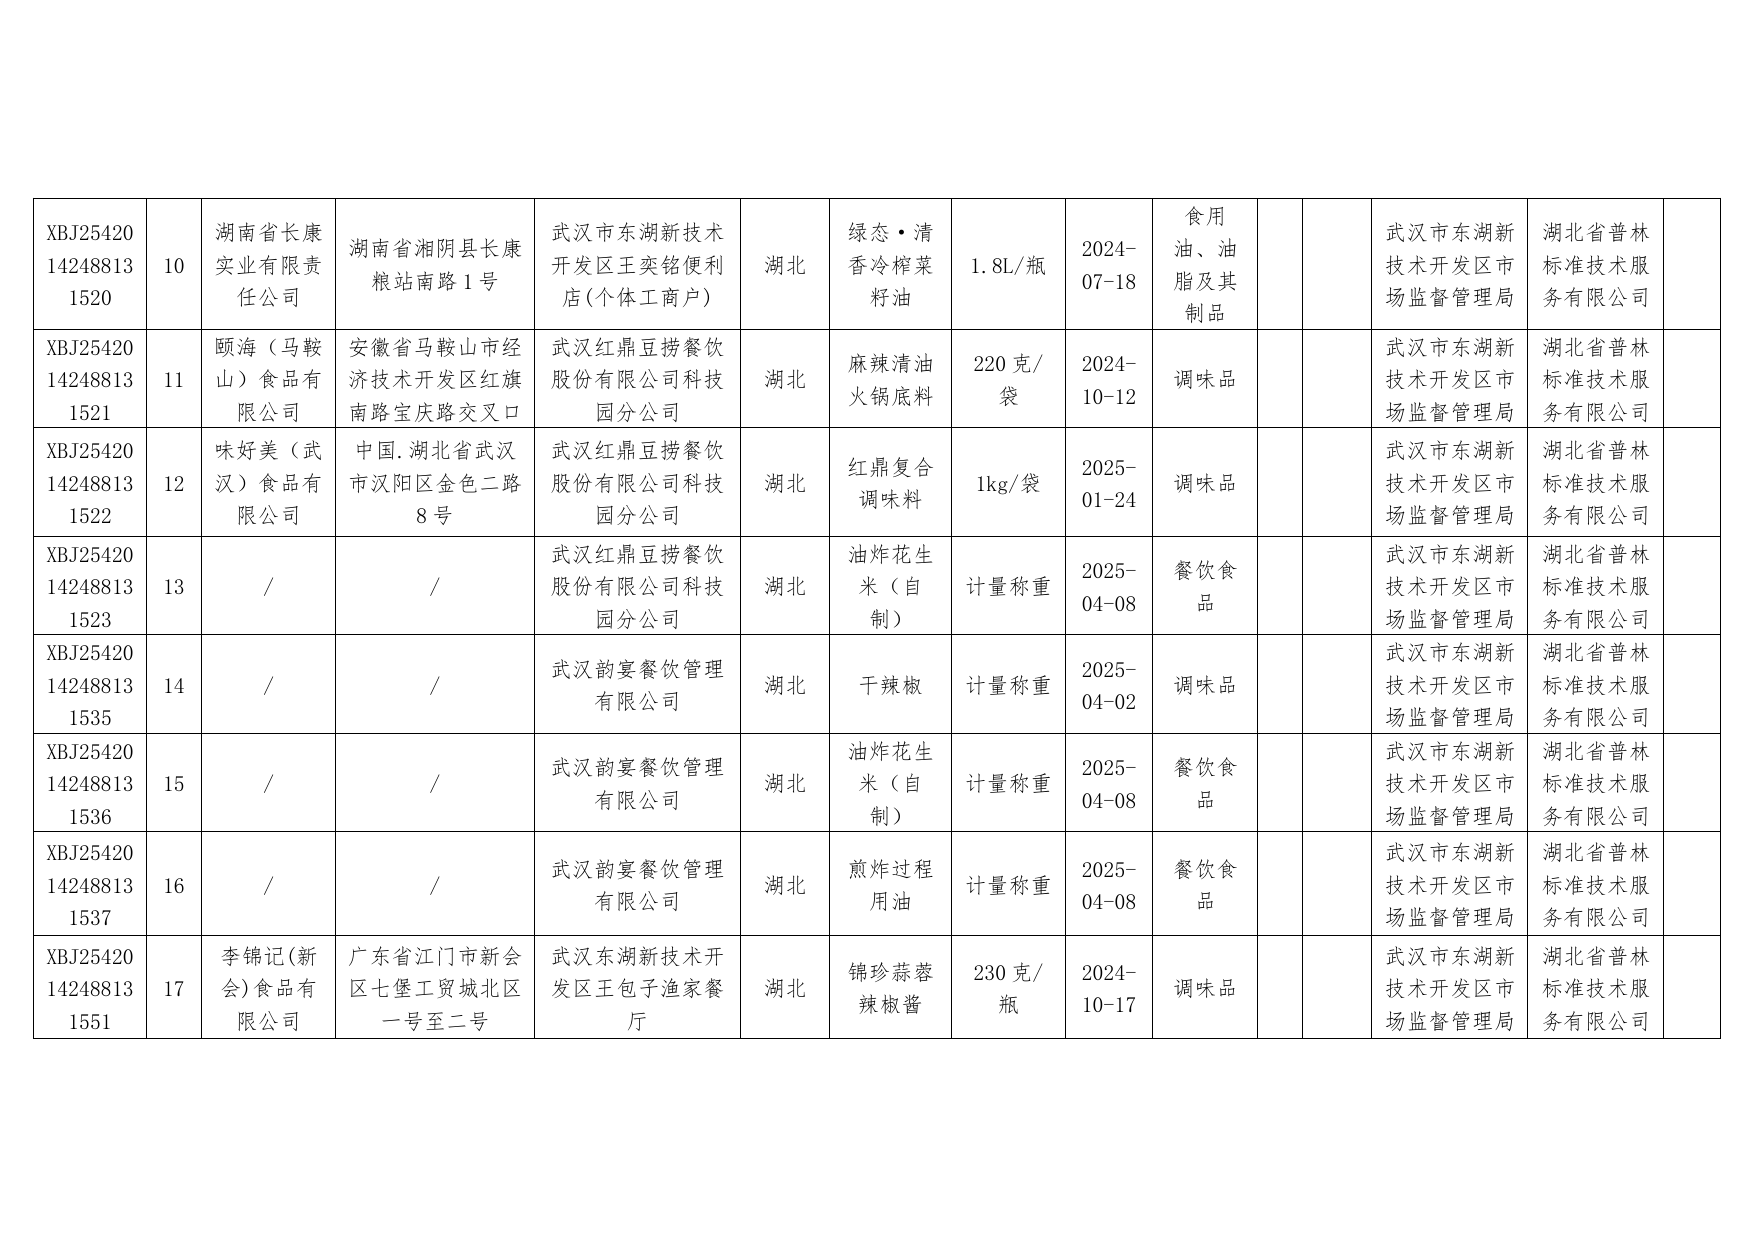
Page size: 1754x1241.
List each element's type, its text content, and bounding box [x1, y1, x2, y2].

table_cell [1303, 635, 1371, 733]
table_cell 湖北省普林标准技术服务有限公司 [1528, 832, 1663, 935]
table_cell 武汉市东湖新技术开发区市场监督管理局 [1372, 635, 1527, 733]
table_cell 武汉市东湖新技术开发区市场监督管理局 [1372, 428, 1527, 536]
table_cell / [336, 734, 534, 831]
table_cell 武汉韵宴餐饮管理有限公司 [535, 635, 740, 733]
table_cell 餐饮食品 [1153, 734, 1257, 831]
table_cell [1303, 936, 1371, 1038]
table_cell 计量称重 [952, 734, 1065, 831]
table_cell 餐饮食品 [1153, 537, 1257, 634]
table_cell [1258, 832, 1302, 935]
table_cell 煎炸过程用油 [830, 832, 951, 935]
table_cell 2024-10-17 [1066, 936, 1152, 1038]
table_cell 武汉市东湖新技术开发区市场监督管理局 [1372, 832, 1527, 935]
table_cell 湖北省普林标准技术服务有限公司 [1528, 330, 1663, 427]
table_cell 绿态·清香冷榨菜籽油 [830, 199, 951, 329]
table_cell [1258, 936, 1302, 1038]
table_cell 12 [147, 428, 201, 536]
table_cell [1303, 537, 1371, 634]
table_cell 武汉红鼎豆捞餐饮股份有限公司科技园分公司 [535, 537, 740, 634]
table_cell 计量称重 [952, 537, 1065, 634]
table_cell 1.8L/瓶 [952, 199, 1065, 329]
table_cell [1258, 428, 1302, 536]
table_cell 锦珍蒜蓉辣椒酱 [830, 936, 951, 1038]
table_cell 武汉红鼎豆捞餐饮股份有限公司科技园分公司 [535, 428, 740, 536]
table_cell 16 [147, 832, 201, 935]
table_cell 餐饮食品 [1153, 832, 1257, 935]
table_cell 武汉韵宴餐饮管理有限公司 [535, 734, 740, 831]
table_cell [1664, 635, 1720, 733]
table_cell / [202, 635, 335, 733]
table_cell 计量称重 [952, 635, 1065, 733]
table_cell 安徽省马鞍山市经济技术开发区红旗南路宝庆路交叉口 [336, 330, 534, 427]
table_cell 调味品 [1153, 936, 1257, 1038]
table_cell 湖北省普林标准技术服务有限公司 [1528, 936, 1663, 1038]
table_cell 麻辣清油火锅底料 [830, 330, 951, 427]
table_cell [1664, 936, 1720, 1038]
table_cell [1258, 199, 1302, 329]
table_cell 调味品 [1153, 428, 1257, 536]
table_cell [1664, 734, 1720, 831]
table_cell XBJ25420142488131535 [34, 635, 146, 733]
table_cell [1258, 635, 1302, 733]
table_cell 武汉市东湖新技术开发区市场监督管理局 [1372, 199, 1527, 329]
table_cell 2025-04-08 [1066, 832, 1152, 935]
table_cell 武汉市东湖新技术开发区市场监督管理局 [1372, 936, 1527, 1038]
table_cell 湖北 [741, 537, 829, 634]
table_cell / [336, 832, 534, 935]
table_cell / [202, 832, 335, 935]
table_cell 调味品 [1153, 330, 1257, 427]
table_cell 湖北 [741, 936, 829, 1038]
table_cell 干辣椒 [830, 635, 951, 733]
table_cell 油炸花生米（自制） [830, 734, 951, 831]
table_cell XBJ25420142488131551 [34, 936, 146, 1038]
table_cell 230克/瓶 [952, 936, 1065, 1038]
table_cell 调味品 [1153, 635, 1257, 733]
table_cell 计量称重 [952, 832, 1065, 935]
table_cell [1664, 428, 1720, 536]
table_cell 湖北省普林标准技术服务有限公司 [1528, 199, 1663, 329]
table_cell 李锦记(新会)食品有限公司 [202, 936, 335, 1038]
table_cell 红鼎复合调味料 [830, 428, 951, 536]
table_cell 2025-01-24 [1066, 428, 1152, 536]
table_cell 2024-07-18 [1066, 199, 1152, 329]
table_cell / [336, 537, 534, 634]
table_cell 13 [147, 537, 201, 634]
table_cell XBJ25420142488131523 [34, 537, 146, 634]
table_cell 2025-04-02 [1066, 635, 1152, 733]
table_cell [1258, 537, 1302, 634]
table_cell 220克/袋 [952, 330, 1065, 427]
table_cell 武汉市东湖新技术开发区市场监督管理局 [1372, 734, 1527, 831]
table_cell [1303, 832, 1371, 935]
table_cell 颐海（马鞍山）食品有限公司 [202, 330, 335, 427]
table_cell XBJ25420142488131522 [34, 428, 146, 536]
table_cell / [336, 635, 534, 733]
table_cell 11 [147, 330, 201, 427]
table_cell 2025-04-08 [1066, 537, 1152, 634]
table_cell 湖北 [741, 330, 829, 427]
table_cell 湖北 [741, 832, 829, 935]
table_cell 1kg/袋 [952, 428, 1065, 536]
table_cell 14 [147, 635, 201, 733]
table_cell 中国.湖北省武汉市汉阳区金色二路8号 [336, 428, 534, 536]
table_cell [1664, 330, 1720, 427]
table_cell [1303, 428, 1371, 536]
table_cell 17 [147, 936, 201, 1038]
table_cell / [202, 734, 335, 831]
table_cell 油炸花生米（自制） [830, 537, 951, 634]
table_cell 武汉市东湖新技术开发区市场监督管理局 [1372, 330, 1527, 427]
table_cell 湖北 [741, 734, 829, 831]
table_cell 2025-04-08 [1066, 734, 1152, 831]
table_cell 武汉市东湖新技术开发区市场监督管理局 [1372, 537, 1527, 634]
table_cell [1664, 537, 1720, 634]
table_cell [1664, 832, 1720, 935]
table_cell 湖北省普林标准技术服务有限公司 [1528, 635, 1663, 733]
table_cell 武汉红鼎豆捞餐饮股份有限公司科技园分公司 [535, 330, 740, 427]
table_cell [1303, 734, 1371, 831]
table_cell XBJ25420142488131536 [34, 734, 146, 831]
table_cell 湖北省普林标准技术服务有限公司 [1528, 537, 1663, 634]
table_cell 武汉东湖新技术开发区王包子渔家餐厅 [535, 936, 740, 1038]
table_cell [1258, 734, 1302, 831]
table_cell 湖北省普林标准技术服务有限公司 [1528, 734, 1663, 831]
table_cell 味好美（武汉）食品有限公司 [202, 428, 335, 536]
table_cell XBJ25420142488131521 [34, 330, 146, 427]
table_cell 湖北 [741, 199, 829, 329]
table_cell [1664, 199, 1720, 329]
table_cell 食用油、油脂及其制品 [1153, 199, 1257, 329]
table_cell XBJ25420142488131537 [34, 832, 146, 935]
table_cell 湖北 [741, 428, 829, 536]
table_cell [535, 199, 740, 329]
table_cell / [202, 537, 335, 634]
table_cell [1303, 199, 1371, 329]
table_cell [1303, 330, 1371, 427]
table_cell 湖南省长康实业有限责任公司 [202, 199, 335, 329]
table_cell 湖北省普林标准技术服务有限公司 [1528, 428, 1663, 536]
table_cell [1258, 330, 1302, 427]
table_cell 湖北 [741, 635, 829, 733]
table_cell 2024-10-12 [1066, 330, 1152, 427]
table_cell 武汉韵宴餐饮管理有限公司 [535, 832, 740, 935]
table_cell 广东省江门市新会区七堡工贸城北区一号至二号 [336, 936, 534, 1038]
table_cell 15 [147, 734, 201, 831]
table_cell 湖南省湘阴县长康粮站南路1号 [336, 199, 534, 329]
table_cell 10 [147, 199, 201, 329]
table_cell XBJ25420142488131520 [34, 199, 146, 329]
